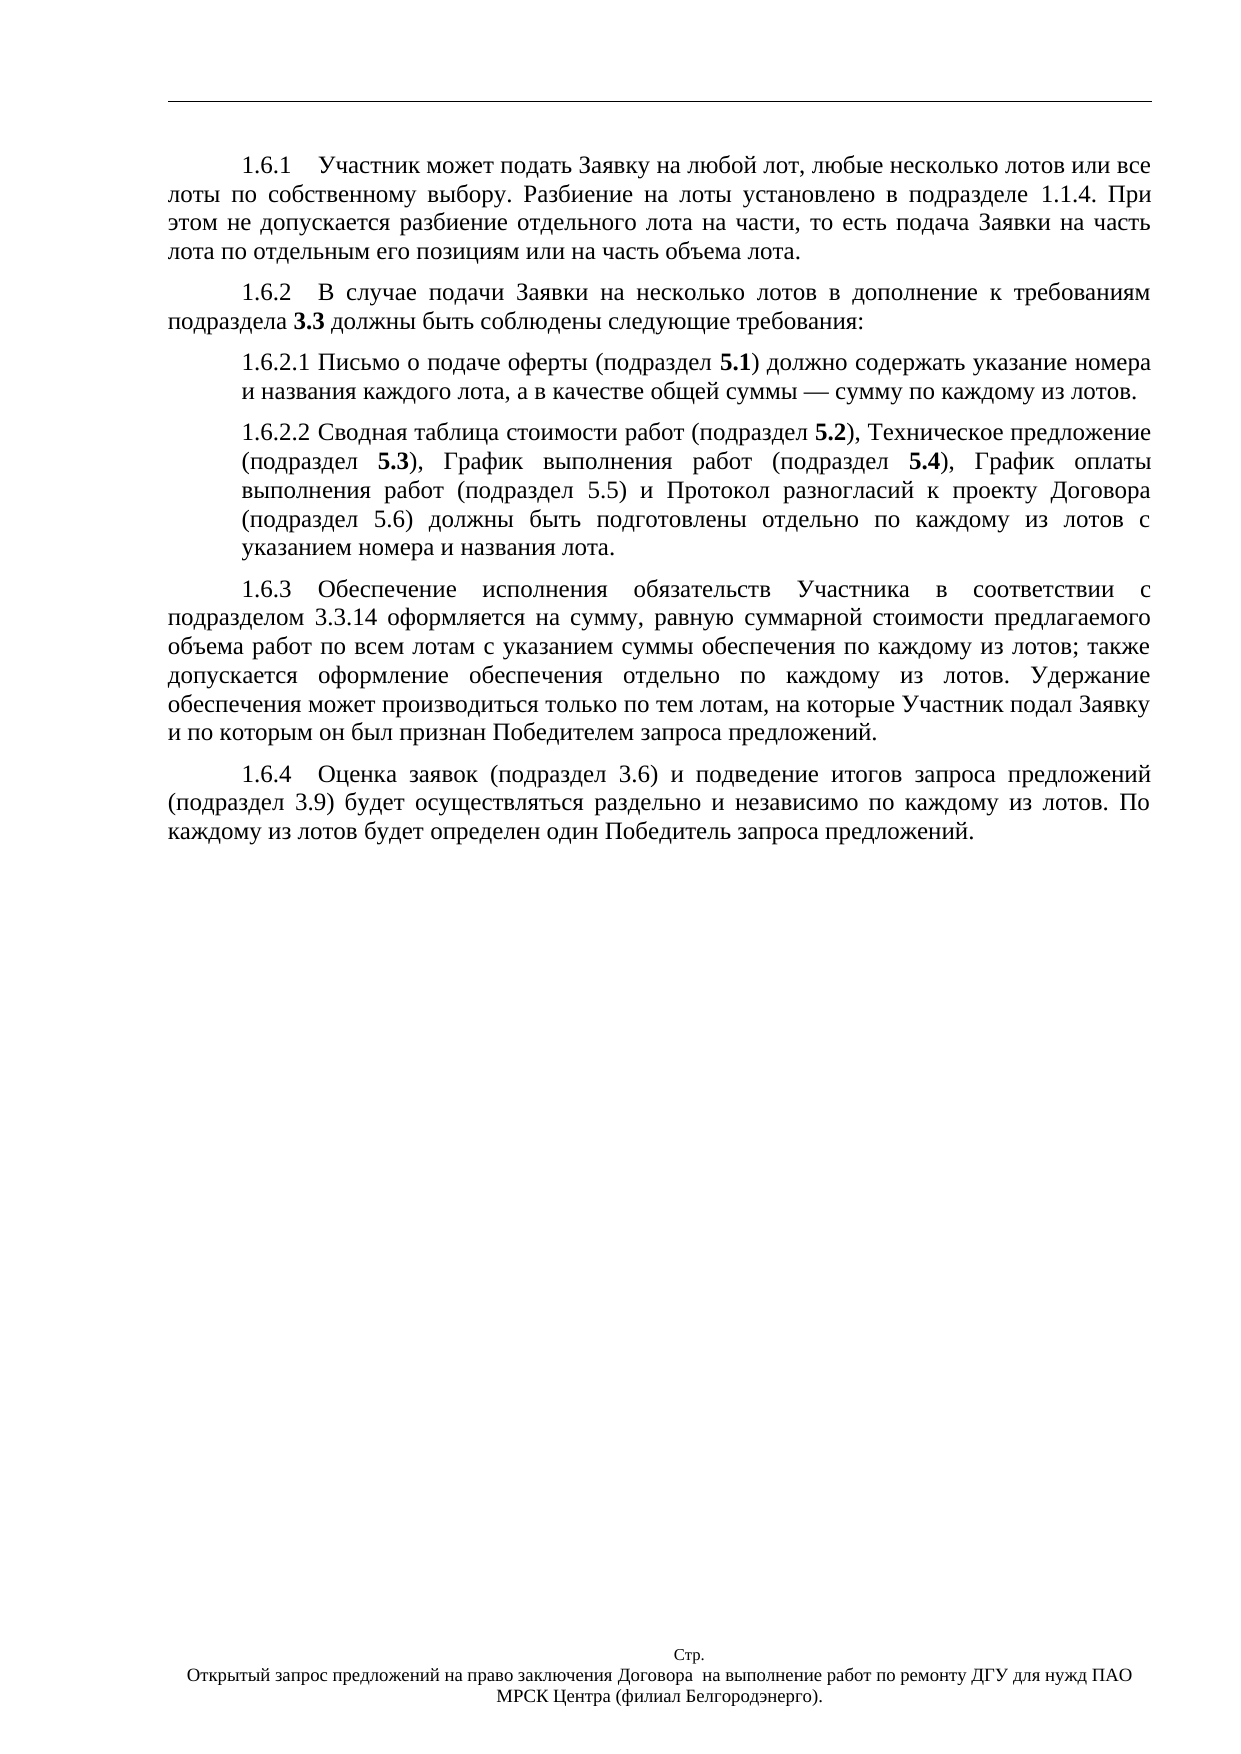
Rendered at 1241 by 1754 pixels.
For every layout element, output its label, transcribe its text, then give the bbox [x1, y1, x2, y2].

subtitle Письмо о подаче оферты (подраздел 5.1) должно содержать указание номера и названия каждого лота, а в качестве общей суммы — сумму по каждому из лотов. [241, 347, 1152, 405]
subtitle Участник может подать Заявку на любой лот, любые несколько лотов или все лоты по собственному выбору. Разбиение на лоты установлено в подразделе 1.1.4. При этом не допускается разбиение отдельного лота на части, то есть подача Заявки на часть лота по отдельным его позициям или на часть объема лота. [168, 150, 1152, 265]
subtitle Оценка заявок (подраздел 3.6) и подведение итогов запроса предложений (подраздел 3.9) будет осуществляться раздельно и независимо по каждому из лотов. По каждому из лотов будет определен один Победитель запроса предложений. [168, 759, 1152, 845]
subtitle Обеспечение исполнения обязательств Участника в соответствии с подразделом 3.3.14 оформляется на сумму, равную суммарной стоимости предлагаемого объема работ по всем лотам с указанием суммы обеспечения по каждому из лотов; также допускается оформление обеспечения отдельно по каждому из лотов. Удержание обеспечения может производиться только по тем лотам, на которые Участник подал Заявку и по которым он был признан Победителем запроса предложений. [168, 574, 1152, 746]
subtitle В случае подачи Заявки на несколько лотов в дополнение к требованиям подраздела 3.3 должны быть соблюдены следующие требования: [168, 277, 1152, 335]
subtitle Сводная таблица стоимости работ (подраздел 5.2), Техническое предложение (подраздел 5.3), График выполнения работ (подраздел 5.4), График оплаты выполнения работ (подраздел 5.5) и Протокол разногласий к проекту Договора (подраздел 5.6) должны быть подготовлены отдельно по каждому из лотов с указанием номера и названия лота. [241, 417, 1152, 561]
